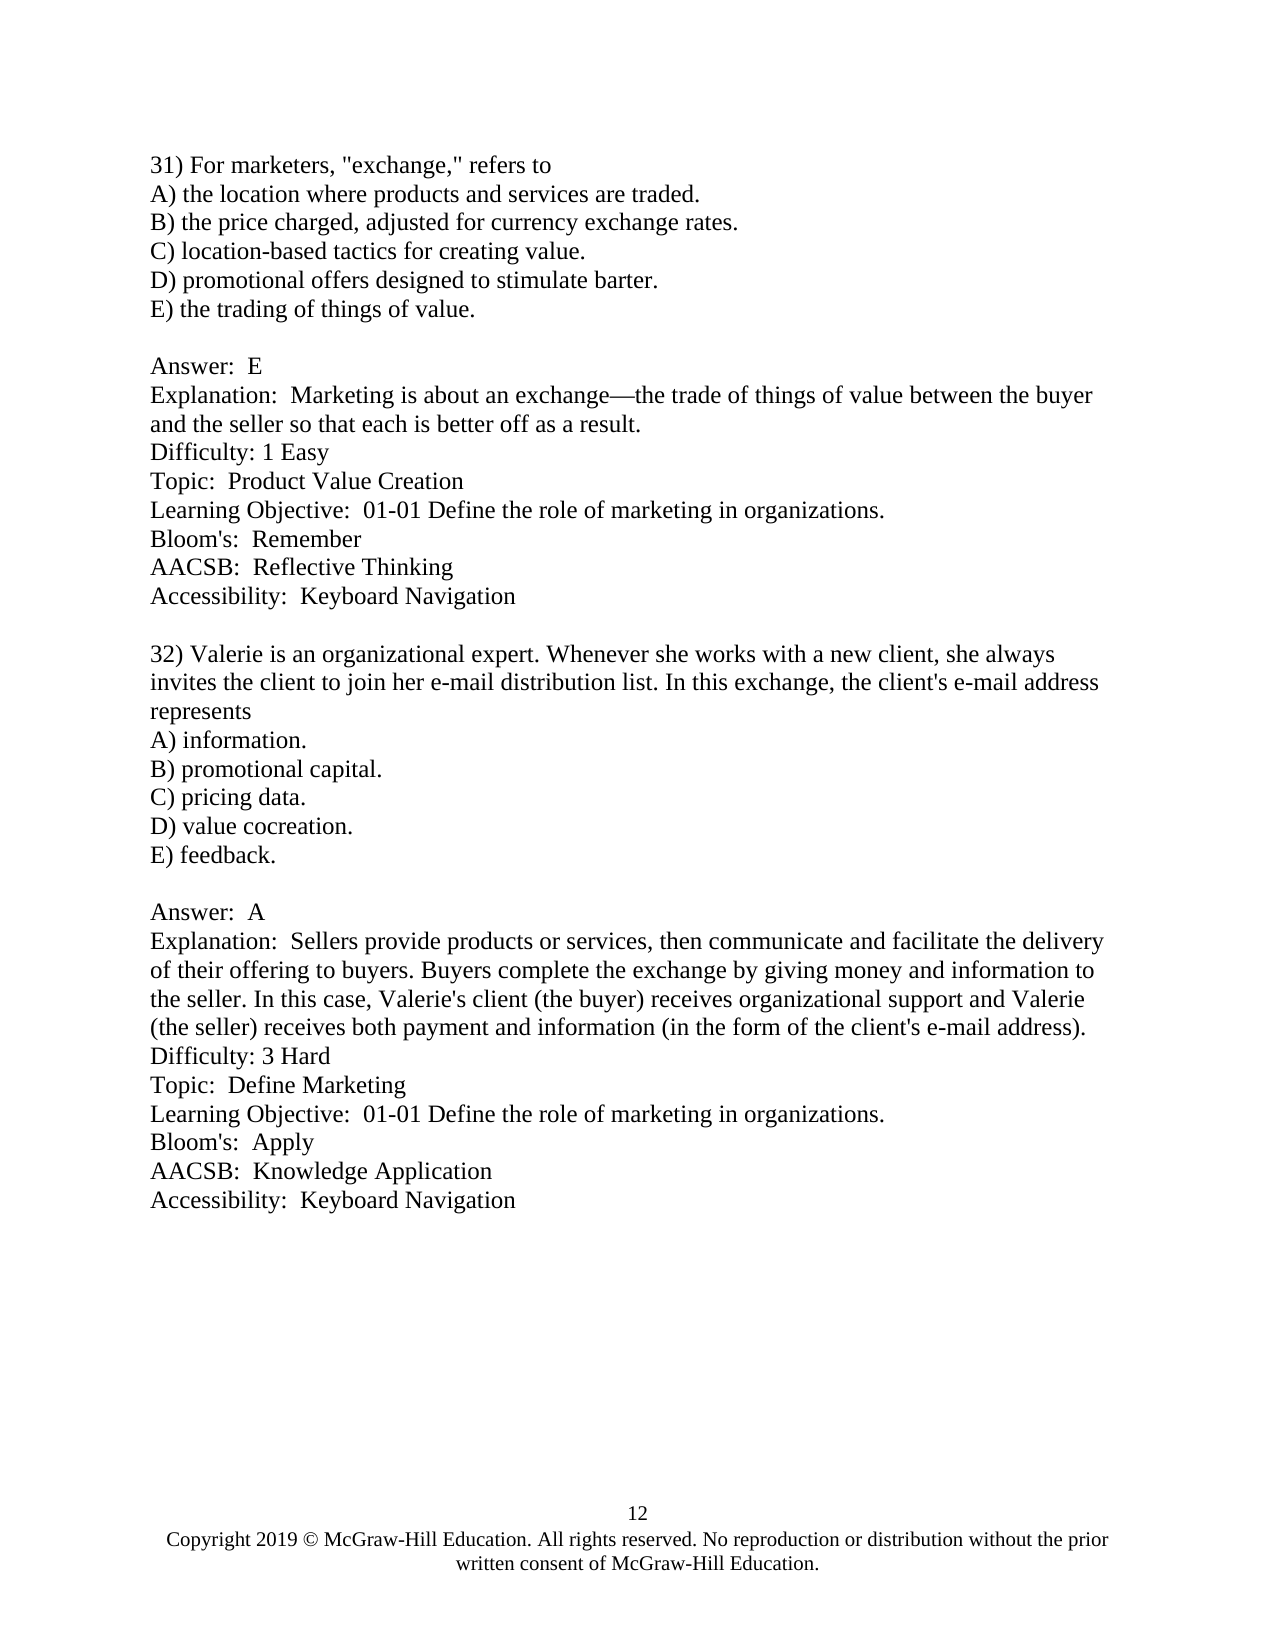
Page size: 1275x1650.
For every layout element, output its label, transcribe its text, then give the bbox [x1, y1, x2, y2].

text A) information. [150, 725, 1125, 754]
text Difficulty: 3 Hard [150, 1041, 1125, 1070]
text 32) Valerie is an organizational expert. Whenever she works with a new client, she always invites the client to join her e-mail distribution list. In this exchange, the client's e-mail address represents [150, 639, 1125, 725]
text Difficulty: 1 Easy [150, 437, 1125, 466]
text Bloom's: Apply [150, 1127, 1125, 1156]
text E) feedback. [150, 840, 1125, 869]
text Accessibility: Keyboard Navigation [150, 1185, 1125, 1214]
text D) promotional offers designed to stimulate barter. [150, 265, 1125, 294]
text 31) For marketers, "exchange," refers to [150, 150, 1125, 179]
text Explanation: Marketing is about an exchange—the trade of things of value between the buyer and the seller so that each is better off as a result. [150, 380, 1125, 437]
text D) value cocreation. [150, 811, 1125, 840]
text Accessibility: Keyboard Navigation [150, 581, 1125, 610]
text Bloom's: Remember [150, 524, 1125, 552]
text C) pricing data. [150, 782, 1125, 811]
text Learning Objective: 01-01 Define the role of marketing in organizations. [150, 1099, 1125, 1127]
text A) the location where products and services are traded. [150, 179, 1125, 207]
text Answer: E [150, 351, 1125, 380]
text B) promotional capital. [150, 754, 1125, 782]
text Topic: Define Marketing [150, 1070, 1125, 1099]
text C) location-based tactics for creating value. [150, 236, 1125, 265]
text Topic: Product Value Creation [150, 466, 1125, 495]
text AACSB: Reflective Thinking [150, 552, 1125, 581]
text Explanation: Sellers provide products or services, then communicate and facilitate the delivery of their offering to buyers. Buyers complete the exchange by giving money and information to the seller. In this case, Valerie's client (the buyer) receives organizational support and Valerie (the seller) receives both payment and information (in the form of the client's e-mail address). [150, 926, 1125, 1041]
text B) the price charged, adjusted for currency exchange rates. [150, 207, 1125, 236]
text Answer: A [150, 897, 1125, 926]
text E) the trading of things of value. [150, 294, 1125, 322]
text AACSB: Knowledge Application [150, 1156, 1125, 1185]
text Learning Objective: 01-01 Define the role of marketing in organizations. [150, 495, 1125, 524]
